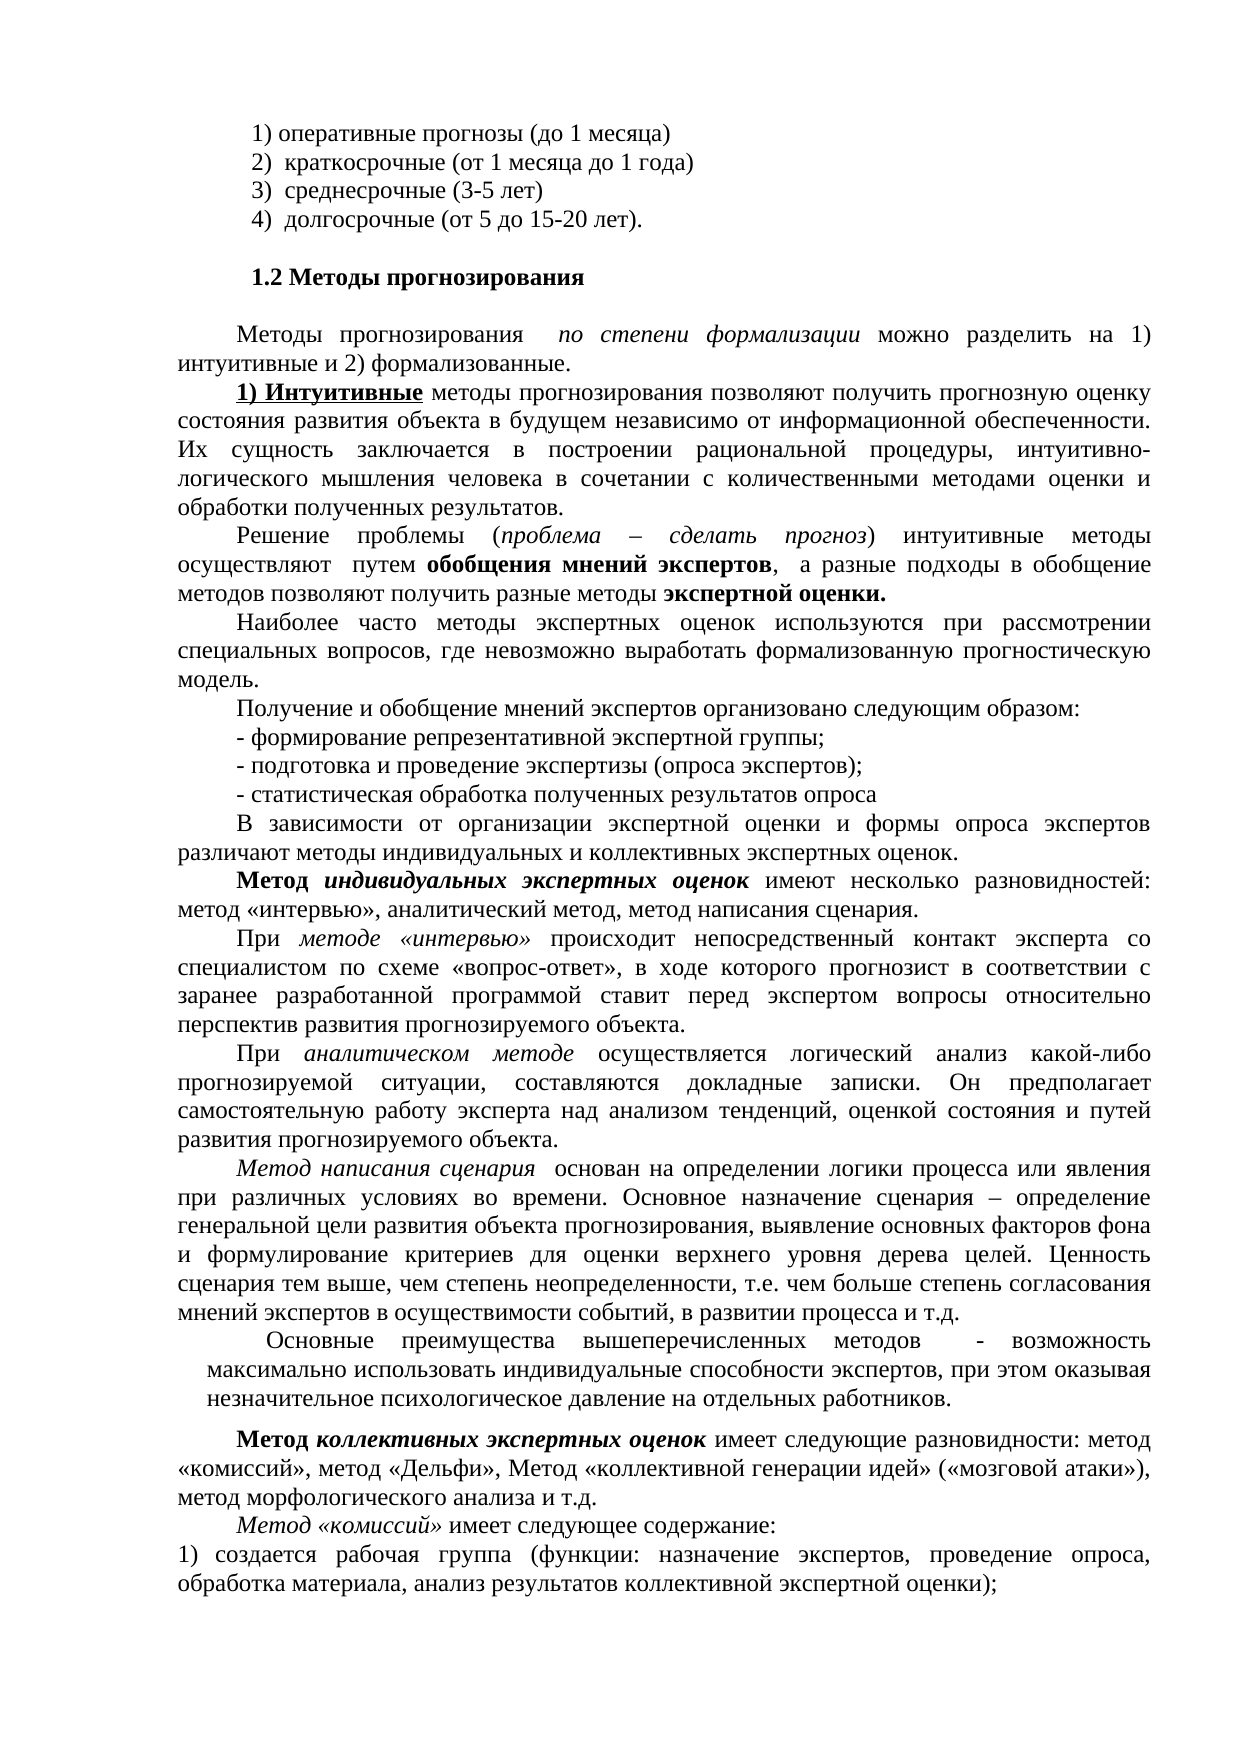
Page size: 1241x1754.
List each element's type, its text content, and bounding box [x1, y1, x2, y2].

text Решение проблемы (проблема – сделать прогноз) интуитивные методы осуществляют путем обобщения мнений экспертов, а разные подходы в обобщение методов позволяют получить разные методы экспертной оценки. [177, 521, 1152, 607]
text 1) Интуитивные методы прогнозирования позволяют получить прогнозную оценку состояния развития объекта в будущем независимо от информационной обеспеченности. Их сущность заключается в построении рациональной процедуры, интуитивно-логического мышления человека в сочетании с количественными методами оценки и обработки полученных результатов. [177, 377, 1152, 521]
text Метод индивидуальных экспертных оценок имеют несколько разновидностей: метод «интервью», аналитический метод, метод написания сценария. [177, 866, 1152, 923]
text Наиболее часто методы экспертных оценок используются при рассмотрении специальных вопросов, где невозможно выработать формализованную прогностическую модель. [177, 607, 1152, 693]
text Метод «комиссий» имеет следующее содержание: [177, 1511, 1152, 1539]
text 4) долгосрочные (от 5 до 15-20 лет). [177, 204, 1152, 233]
text 2) краткосрочные (от 1 месяца до 1 года) [177, 147, 1152, 176]
text Метод написания сценария основан на определении логики процесса или явления при различных условиях во времени. Основное назначение сценария – определение генеральной цели развития объекта прогнозирования, выявление основных факторов фона и формулирование критериев для оценки верхнего уровня дерева целей. Ценность сценария тем выше, чем степень неопределенности, т.е. чем больше степень согласования мнений экспертов в осуществимости событий, в развитии процесса и т.д. [177, 1153, 1152, 1326]
text 3) среднесрочные (3-5 лет) [177, 176, 1152, 204]
text При методе «интервью» происходит непосредственный контакт эксперта со специалистом по схеме «вопрос-ответ», в ходе которого прогнозист в соответствии с заранее разработанной программой ставит перед экспертом вопросы относительно перспектив развития прогнозируемого объекта. [177, 923, 1152, 1038]
list создается рабочая группа (функции: назначение экспертов, проведение опроса, обработка материала, анализ результатов коллективной экспертной оценки); [177, 1539, 1152, 1597]
text 1) оперативные прогнозы (до 1 месяца) [177, 118, 1152, 147]
text - статистическая обработка полученных результатов опроса [177, 779, 1152, 808]
text - формирование репрезентативной экспертной группы; [177, 722, 1152, 751]
text В зависимости от организации экспертной оценки и формы опроса экспертов различают методы индивидуальных и коллективных экспертных оценок. [177, 808, 1152, 866]
text При аналитическом методе осуществляется логический анализ какой-либо прогнозируемой ситуации, составляются докладные записки. Он предполагает самостоятельную работу эксперта над анализом тенденций, оценкой состояния и путей развития прогнозируемого объекта. [177, 1038, 1152, 1153]
text Методы прогнозирования по степени формализации можно разделить на 1) интуитивные и 2) формализованные. [177, 319, 1152, 377]
text Основные преимущества вышеперечисленных методов - возможность максимально использовать индивидуальные способности экспертов, при этом оказывая незначительное психологическое давление на отдельных работников. [207, 1326, 1152, 1412]
text Метод коллективных экспертных оценок имеет следующие разновидности: метод «комиссий», метод «Дельфи», Метод «коллективной генерации идей» («мозговой атаки»), метод морфологического анализа и т.д. [177, 1424, 1152, 1511]
text - подготовка и проведение экспертизы (опроса экспертов); [177, 751, 1152, 779]
text Получение и обобщение мнений экспертов организовано следующим образом: [177, 693, 1152, 722]
text 1.2 Методы прогнозирования [177, 262, 1152, 291]
